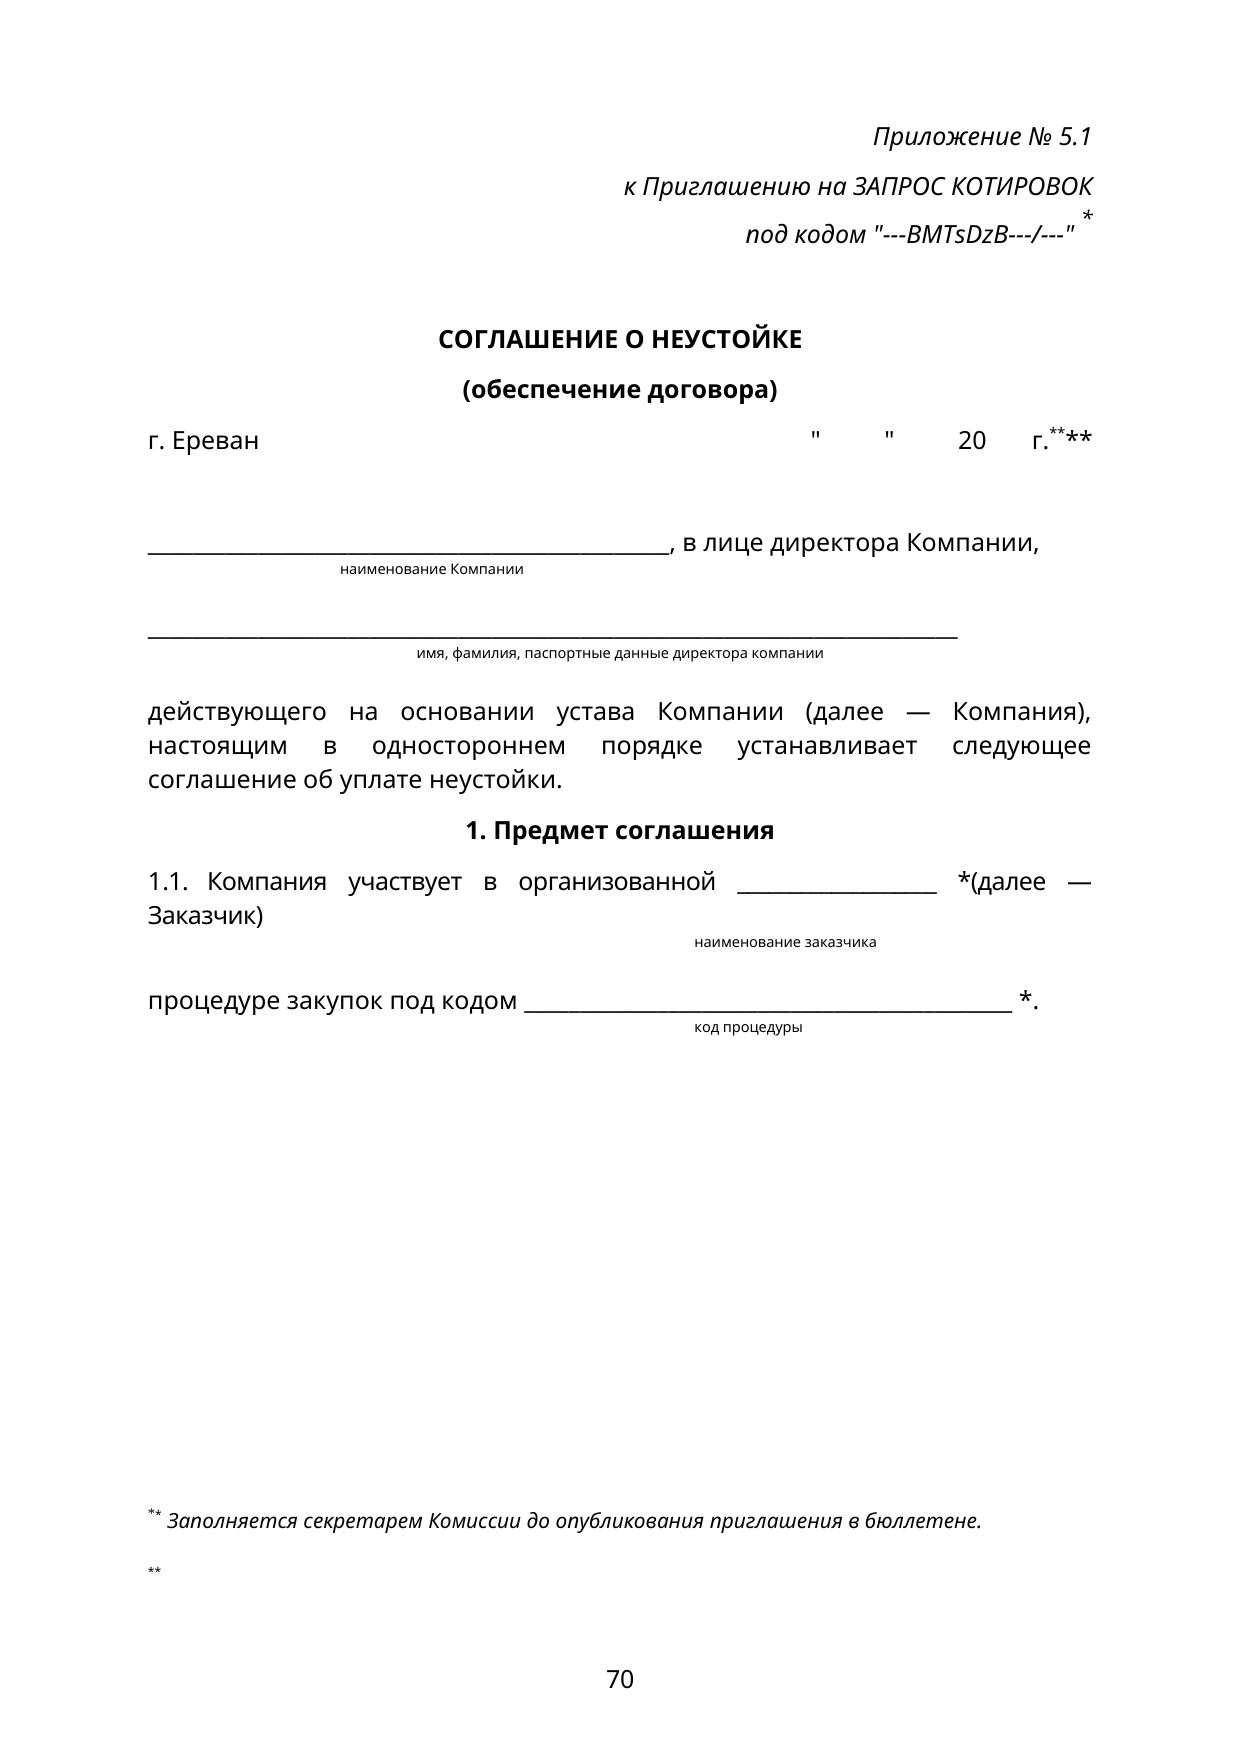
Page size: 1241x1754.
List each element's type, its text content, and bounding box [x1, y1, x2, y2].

table_header " " 20 г.** [635, 423, 1104, 473]
text процедуре закупок под кодом ____________________________________________ *. [148, 982, 1092, 1016]
text _______________________________________________, в лице директора Компании, [148, 524, 1092, 558]
table_header г. Ереван [136, 423, 635, 473]
text наименование Компании [340, 558, 1092, 592]
text к Приглашению на ЗАПРОС КОТИРОВОК под кодом "---BMTsDzB---/---" * [148, 169, 1092, 254]
text имя, фамилия, паспортные данные директора компании [148, 643, 1092, 677]
text Приложение № 5.1 [148, 118, 1092, 152]
text СОГЛАШЕНИЕ О НЕУСТОЙКЕ [148, 321, 1092, 355]
text наименование заказчика [694, 932, 1092, 966]
text 1.1. Компания участвует в организованной ___________________ *(далее — Заказчик) [148, 863, 1092, 932]
text (обеспечение договора) [148, 372, 1092, 406]
text код процедуры [694, 1016, 1092, 1050]
text действующего на основании устава Компании (далее — Компания), настоящим в одностороннем порядке устанавливает следующее соглашение об уплате неустойки. [148, 694, 1092, 796]
text _________________________________________________________________________ [148, 609, 1092, 643]
text 1. Предмет соглашения [148, 813, 1092, 847]
